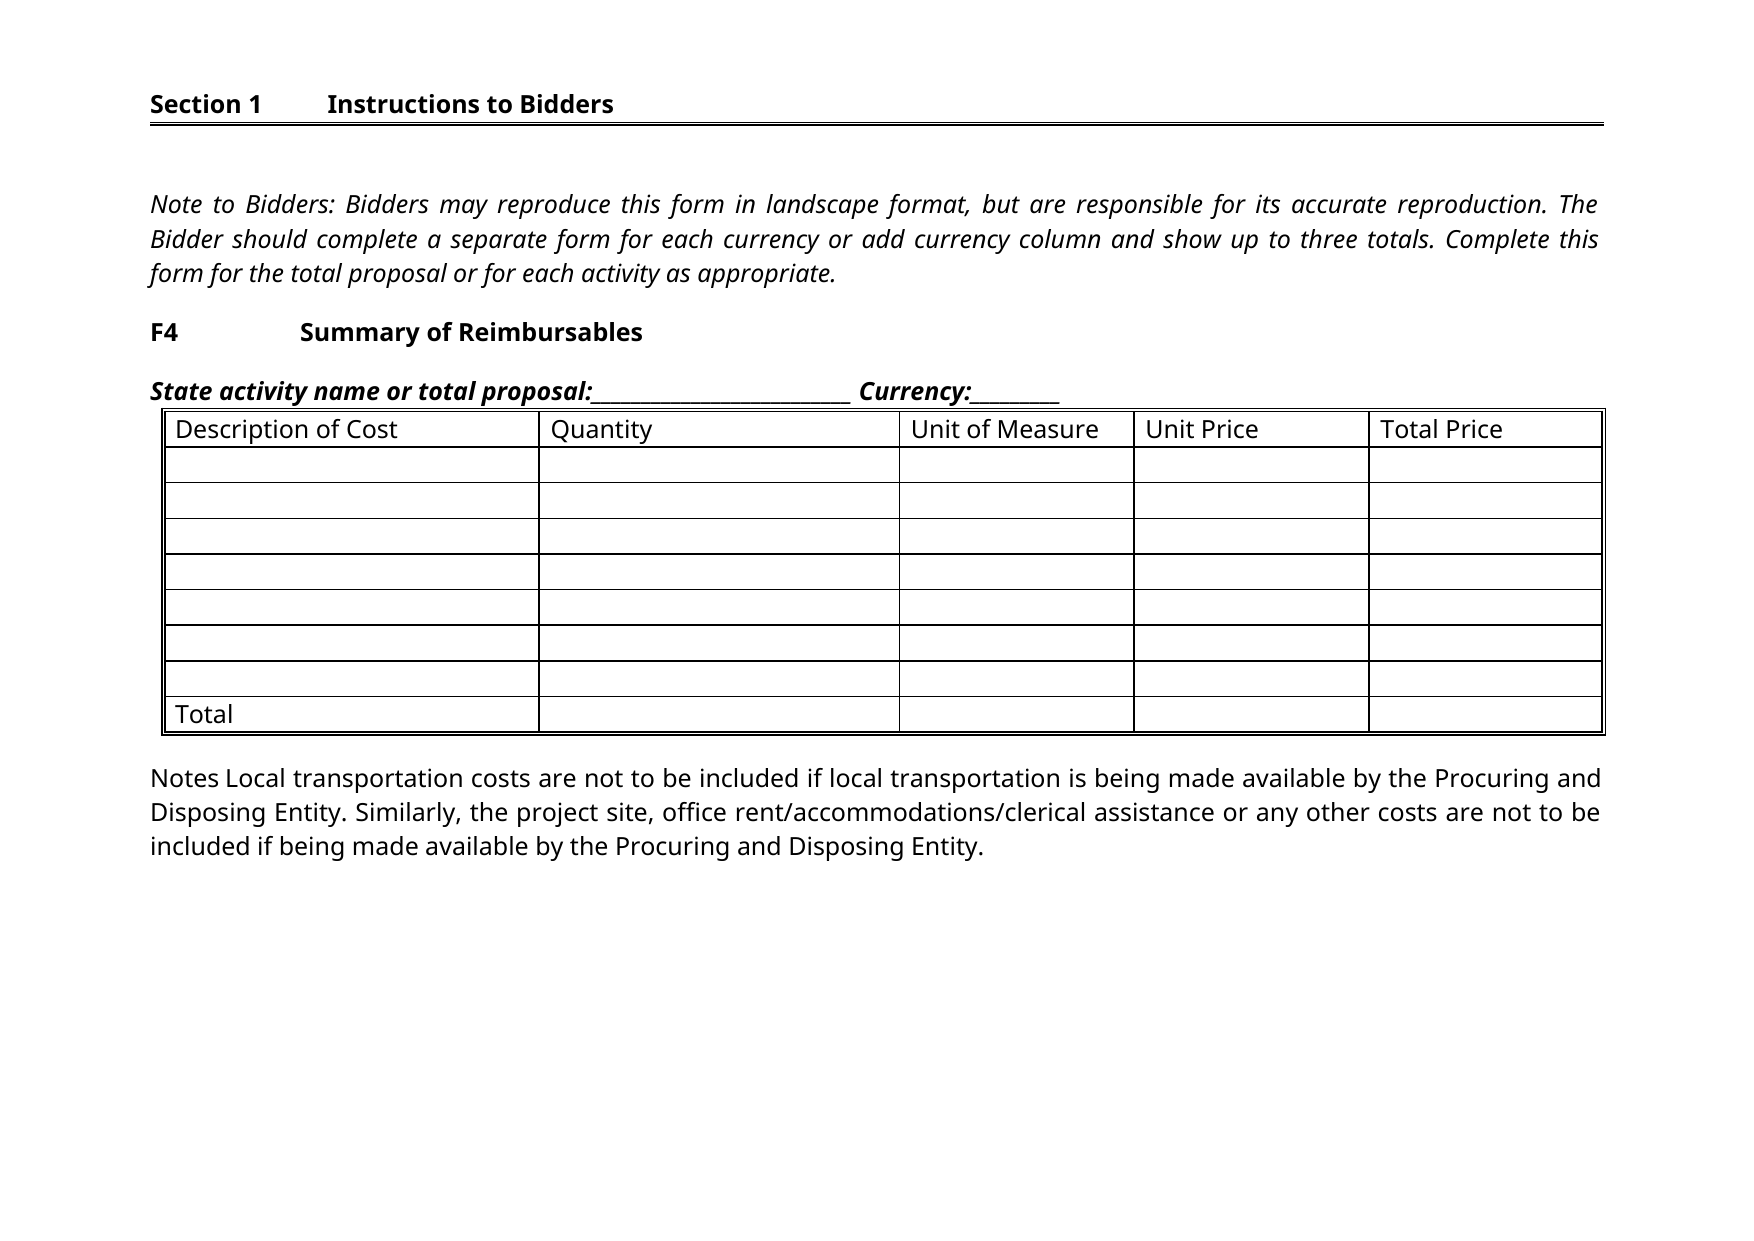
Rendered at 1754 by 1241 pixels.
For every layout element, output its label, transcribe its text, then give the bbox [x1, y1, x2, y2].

table_header Unit of Measure [900, 412, 1133, 446]
table_cell [1135, 448, 1368, 482]
table_cell [1370, 590, 1601, 624]
text Notes Local transportation costs are not to be included if local transportation is being made available by the Procuring and Disposing Entity. Similarly, the project site, office rent/accommodations/clerical assistance or any other costs are not to be included if being made available by the Procuring and Disposing Entity. [150, 761, 1604, 863]
table_cell [1370, 448, 1601, 482]
text Note to Bidders: Bidders may reproduce this form in landscape format, but are responsible for its accurate reproduction. The Bidder should complete a separate form for each currency or add currency column and show up to three totals. Complete this form for the total proposal or for each activity as appropriate. [150, 187, 1604, 289]
table_cell [900, 555, 1133, 589]
table_cell [900, 590, 1133, 624]
table_cell [1135, 662, 1368, 696]
table_cell [166, 662, 538, 696]
table_cell [540, 626, 899, 660]
table_cell [540, 697, 899, 731]
table_cell [540, 555, 899, 589]
table_cell [1135, 697, 1368, 731]
table_cell [900, 519, 1133, 553]
table_cell [1135, 555, 1368, 589]
table_cell Total [166, 697, 538, 731]
table_cell [1370, 697, 1601, 731]
table_cell [900, 626, 1133, 660]
table_cell [540, 519, 899, 553]
table_header Total Price [1370, 412, 1601, 446]
table_cell [1370, 555, 1601, 589]
table_cell [166, 483, 538, 517]
table_cell [900, 448, 1133, 482]
table_cell [1370, 519, 1601, 553]
table_header Quantity [540, 412, 899, 446]
table_cell [166, 519, 538, 553]
table_cell [1370, 626, 1601, 660]
table_cell [540, 448, 899, 482]
table_header Unit Price [1135, 412, 1368, 446]
table_cell [1135, 626, 1368, 660]
table_cell [1370, 662, 1601, 696]
table_cell [166, 590, 538, 624]
table_cell [540, 662, 899, 696]
table_cell [540, 483, 899, 517]
table_header Description of Cost [166, 412, 538, 446]
table_cell [1135, 519, 1368, 553]
text F4 Summary of Reimbursables [150, 314, 1604, 348]
table_cell [166, 448, 538, 482]
table_cell [540, 590, 899, 624]
text State activity name or total proposal:__________________________ Currency:_________ [150, 373, 1604, 407]
table_cell [1135, 590, 1368, 624]
table_cell [900, 483, 1133, 517]
table_cell [166, 555, 538, 589]
table_cell [166, 626, 538, 660]
table_cell [1370, 483, 1601, 517]
table_cell [900, 697, 1133, 731]
table_cell [1135, 483, 1368, 517]
table_cell [900, 662, 1133, 696]
